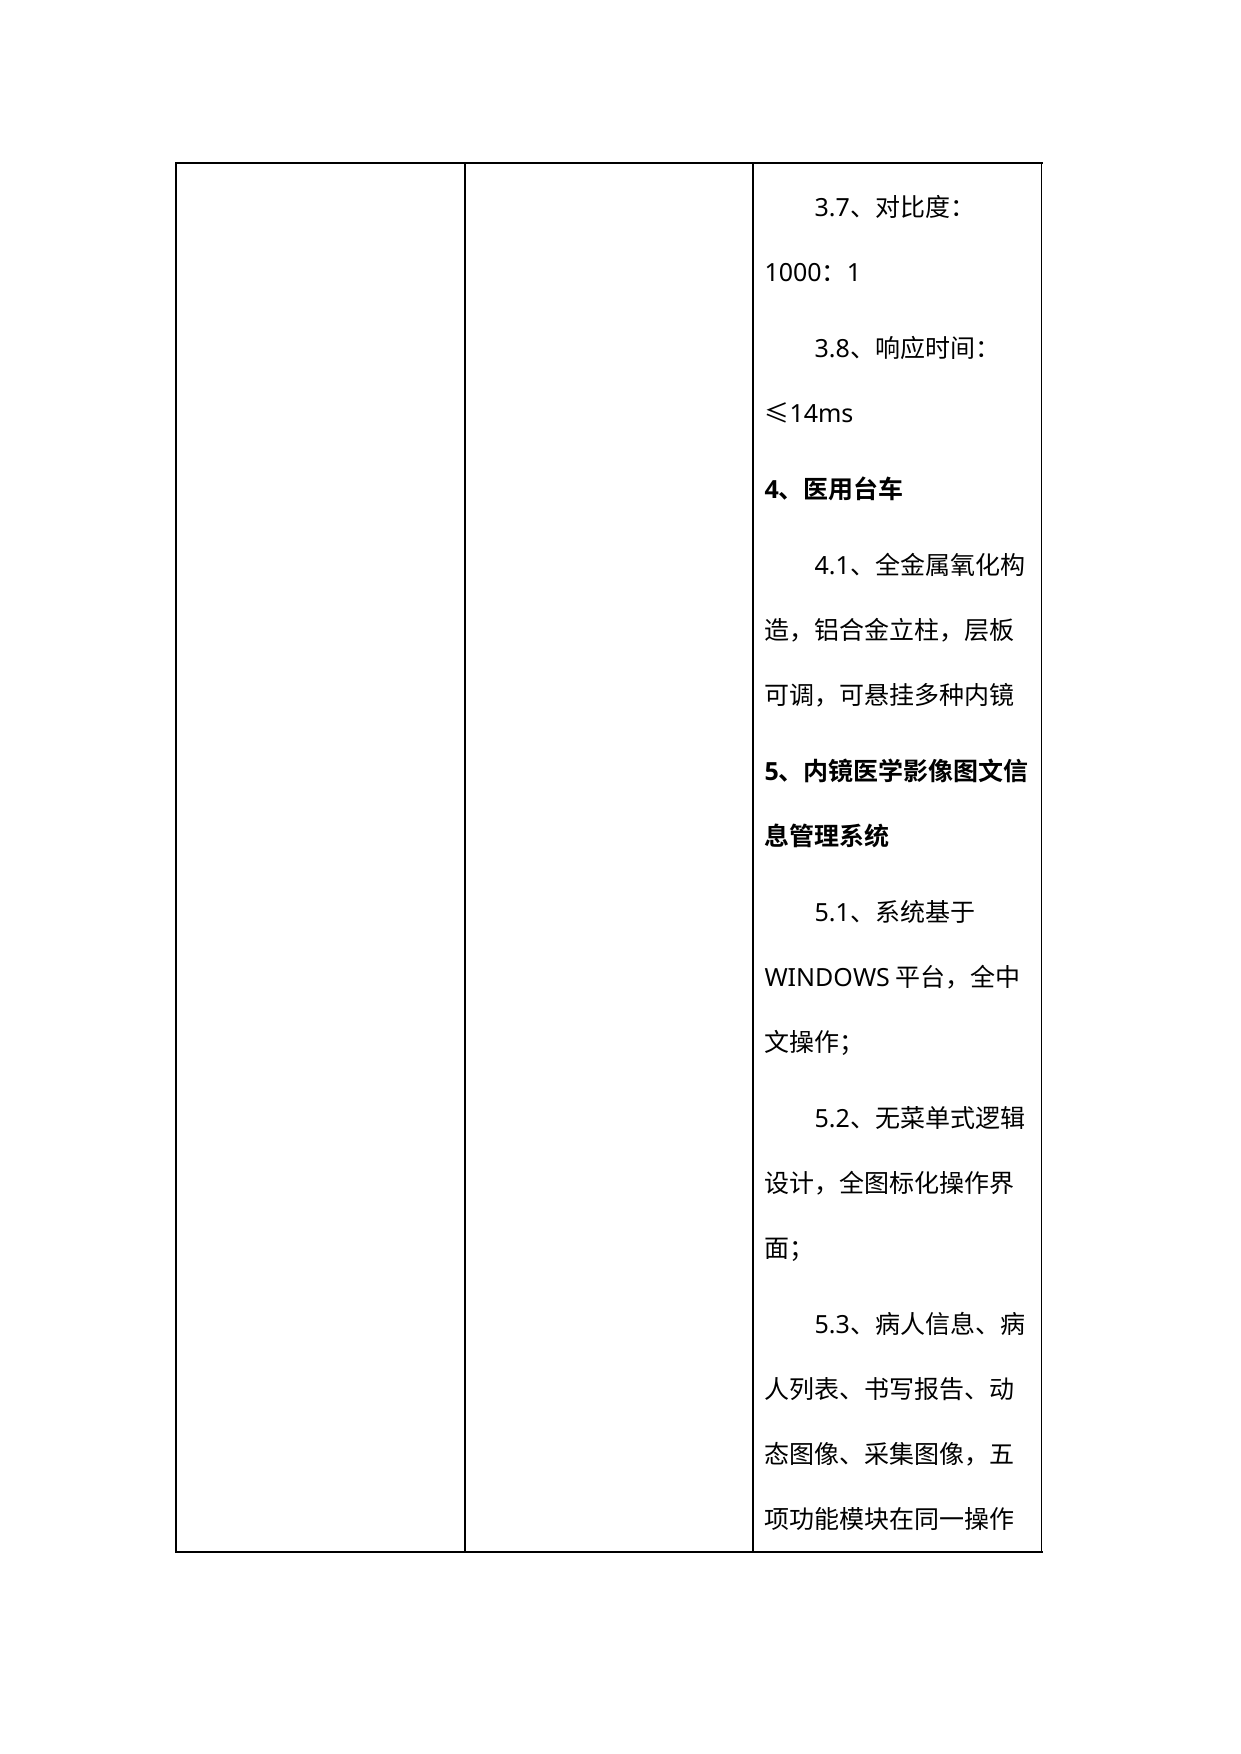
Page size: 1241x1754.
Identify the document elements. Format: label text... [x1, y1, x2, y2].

table_cell 1 [177, 164, 464, 1551]
table_cell [466, 164, 752, 1551]
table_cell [754, 164, 1041, 1551]
